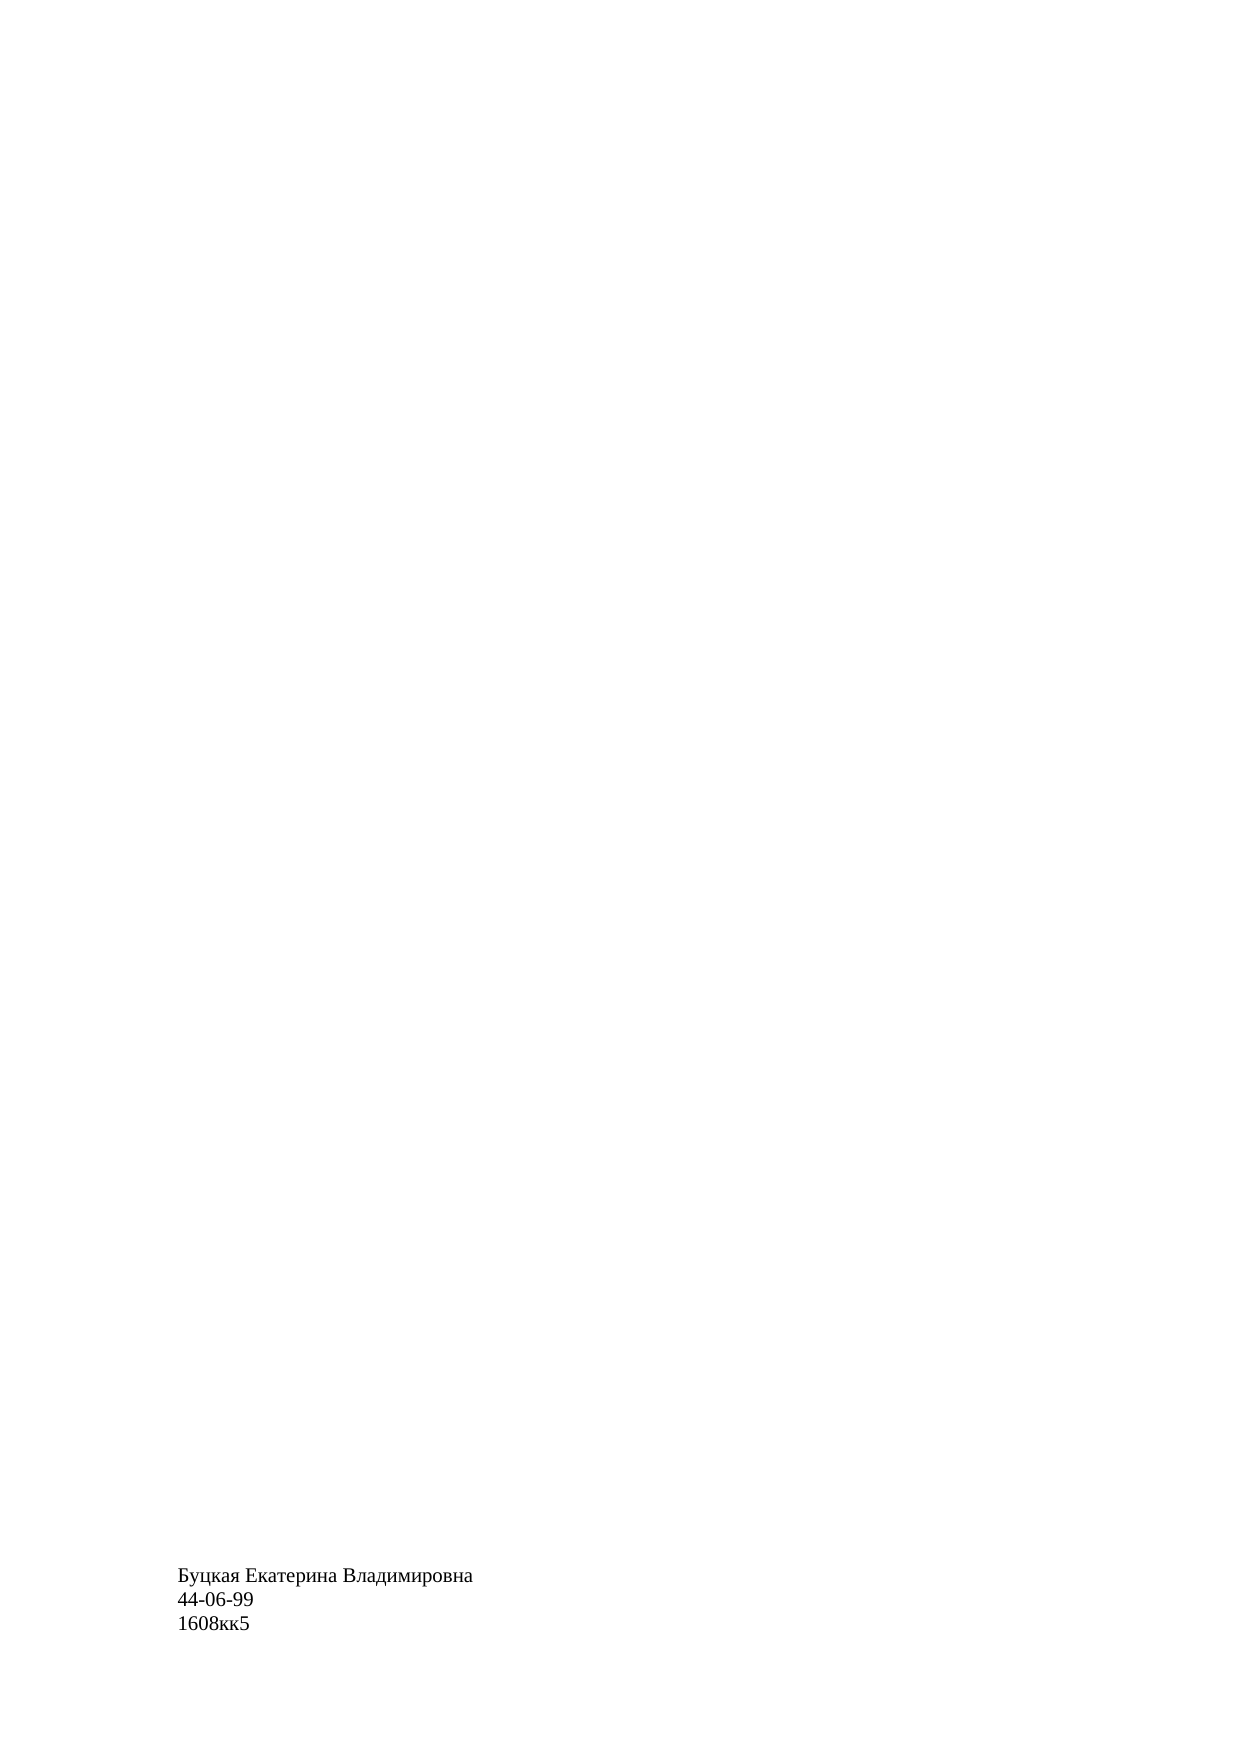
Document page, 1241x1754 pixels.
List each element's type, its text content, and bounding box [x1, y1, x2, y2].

text Буцкая Екатерина Владимировна [177, 1563, 1181, 1587]
text 44-06-99 [177, 1587, 1181, 1611]
text 1608кк5 [177, 1611, 1181, 1635]
